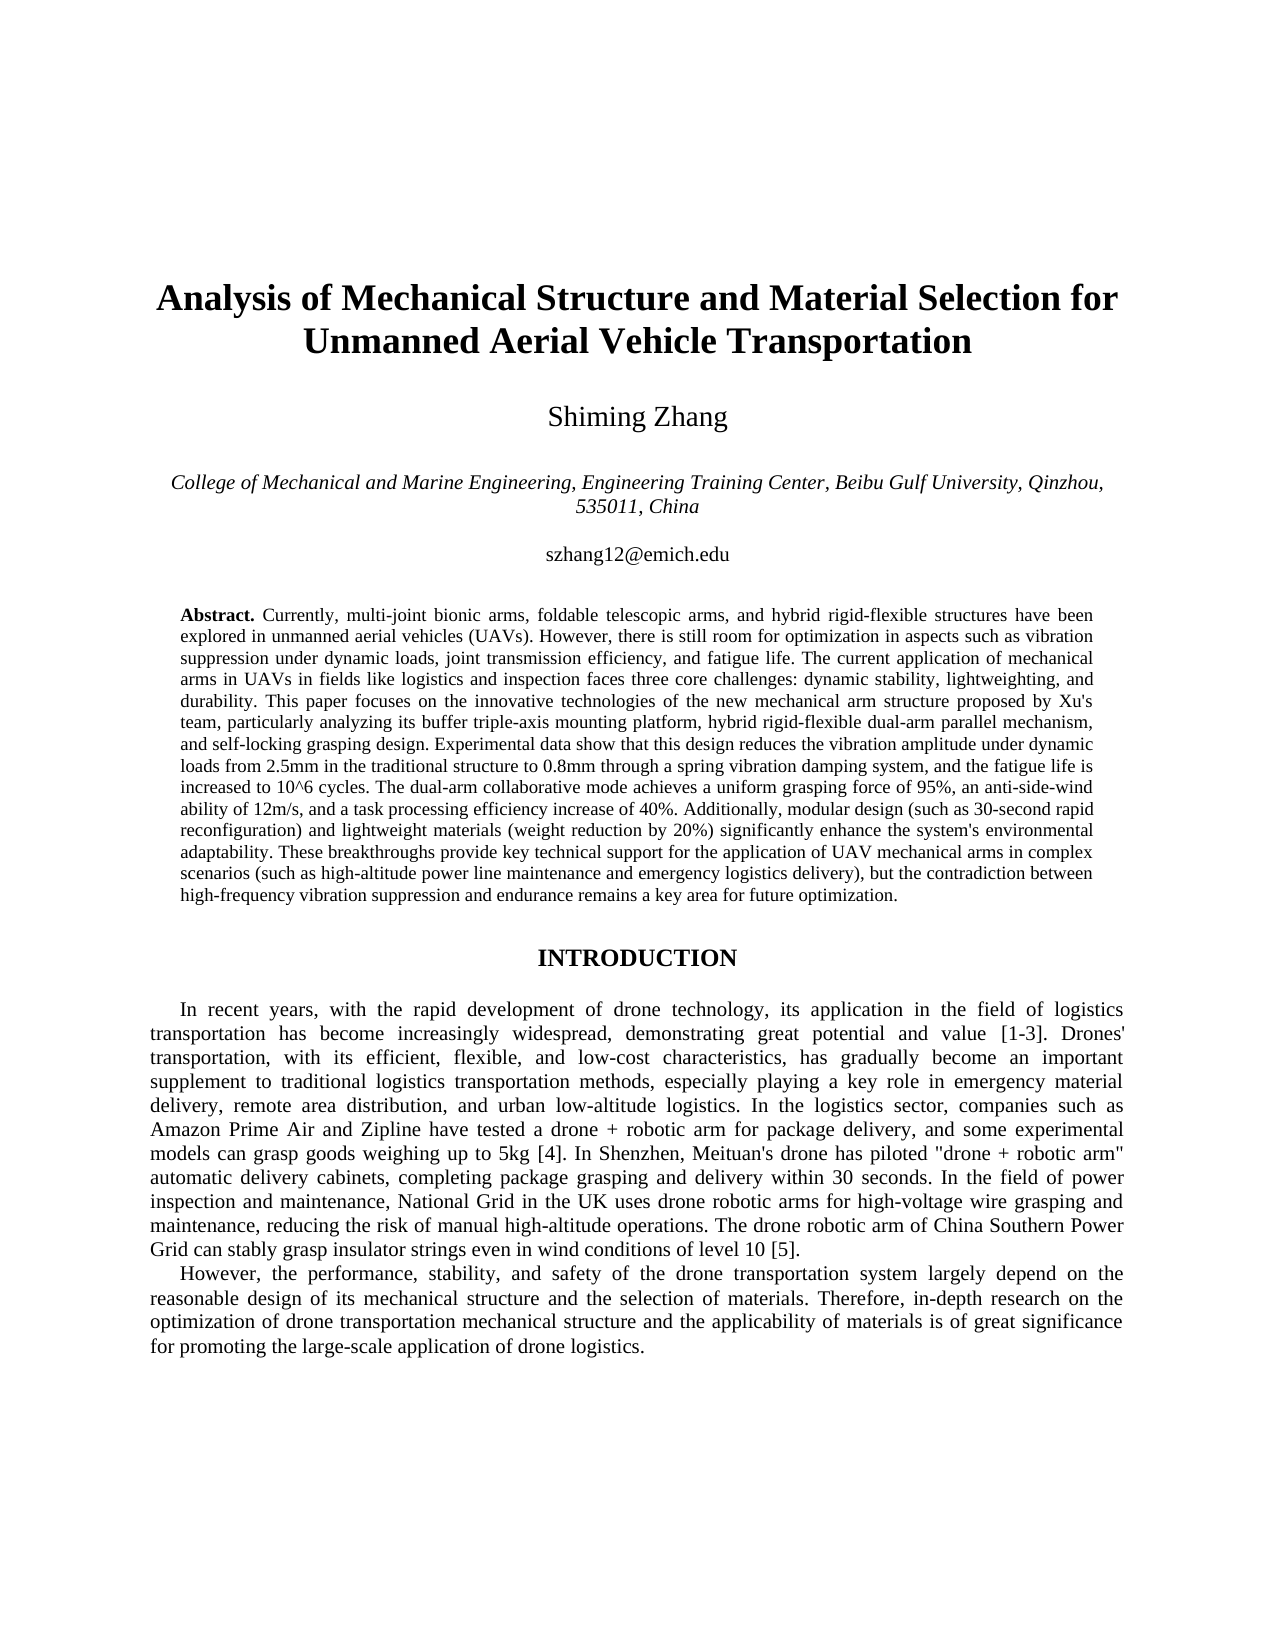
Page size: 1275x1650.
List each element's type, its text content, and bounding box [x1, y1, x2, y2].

text College of Mechanical and Marine Engineering, Engineering Training Center, Beibu Gulf University, Qinzhou, 535011, China [150, 470, 1125, 518]
text Abstract. Currently, multi-joint bionic arms, foldable telescopic arms, and hybrid rigid-flexible structures have been explored in unmanned aerial vehicles (UAVs). However, there is still room for optimization in aspects such as vibration suppression under dynamic loads, joint transmission efficiency, and fatigue life. The current application of mechanical arms in UAVs in fields like logistics and inspection faces three core challenges: dynamic stability, lightweighting, and durability. This paper focuses on the innovative technologies of the new mechanical arm structure proposed by Xu's team, particularly analyzing its buffer triple-axis mounting platform, hybrid rigid-flexible dual-arm parallel mechanism, and self-locking grasping design. Experimental data show that this design reduces the vibration amplitude under dynamic loads from 2.5mm in the traditional structure to 0.8mm through a spring vibration damping system, and the fatigue life is increased to 10^6 cycles. The dual-arm collaborative mode achieves a uniform grasping force of 95%, an anti-side-wind ability of 12m/s, and a task processing efficiency increase of 40%. Additionally, modular design (such as 30-second rapid reconfiguration) and lightweight materials (weight reduction by 20%) significantly enhance the system's environmental adaptability. These breakthroughs provide key technical support for the application of UAV mechanical arms in complex scenarios (such as high-altitude power line maintenance and emergency logistics delivery), but the contradiction between high-frequency vibration suppression and endurance remains a key area for future optimization. [180, 603, 1095, 905]
subtitle Introduction [150, 943, 1125, 972]
text Shiming Zhang [150, 399, 1125, 432]
text However, the performance, stability, and safety of the drone transportation system largely depend on the reasonable design of its mechanical structure and the selection of materials. Therefore, in-depth research on the optimization of drone transportation mechanical structure and the applicability of materials is of great significance for promoting the large-scale application of drone logistics. [150, 1261, 1125, 1358]
title Analysis of Mechanical Structure and Material Selection for Unmanned Aerial Vehicle Transportation [150, 275, 1125, 361]
text In recent years, with the rapid development of drone technology, its application in the field of logistics transportation has become increasingly widespread, demonstrating great potential and value [1-3]. Drones' transportation, with its efficient, flexible, and low-cost characteristics, has gradually become an important supplement to traditional logistics transportation methods, especially playing a key role in emergency material delivery, remote area distribution, and urban low-altitude logistics. In the logistics sector, companies such as Amazon Prime Air and Zipline have tested a drone + robotic arm for package delivery, and some experimental models can grasp goods weighing up to 5kg [4]. In Shenzhen, Meituan's drone has piloted "drone + robotic arm" automatic delivery cabinets, completing package grasping and delivery within 30 seconds. In the field of power inspection and maintenance, National Grid in the UK uses drone robotic arms for high-voltage wire grasping and maintenance, reducing the risk of manual high-altitude operations. The drone robotic arm of China Southern Power Grid can stably grasp insulator strings even in wind conditions of level 10 [5]. [150, 997, 1125, 1261]
text szhang12@emich.edu [150, 542, 1125, 566]
